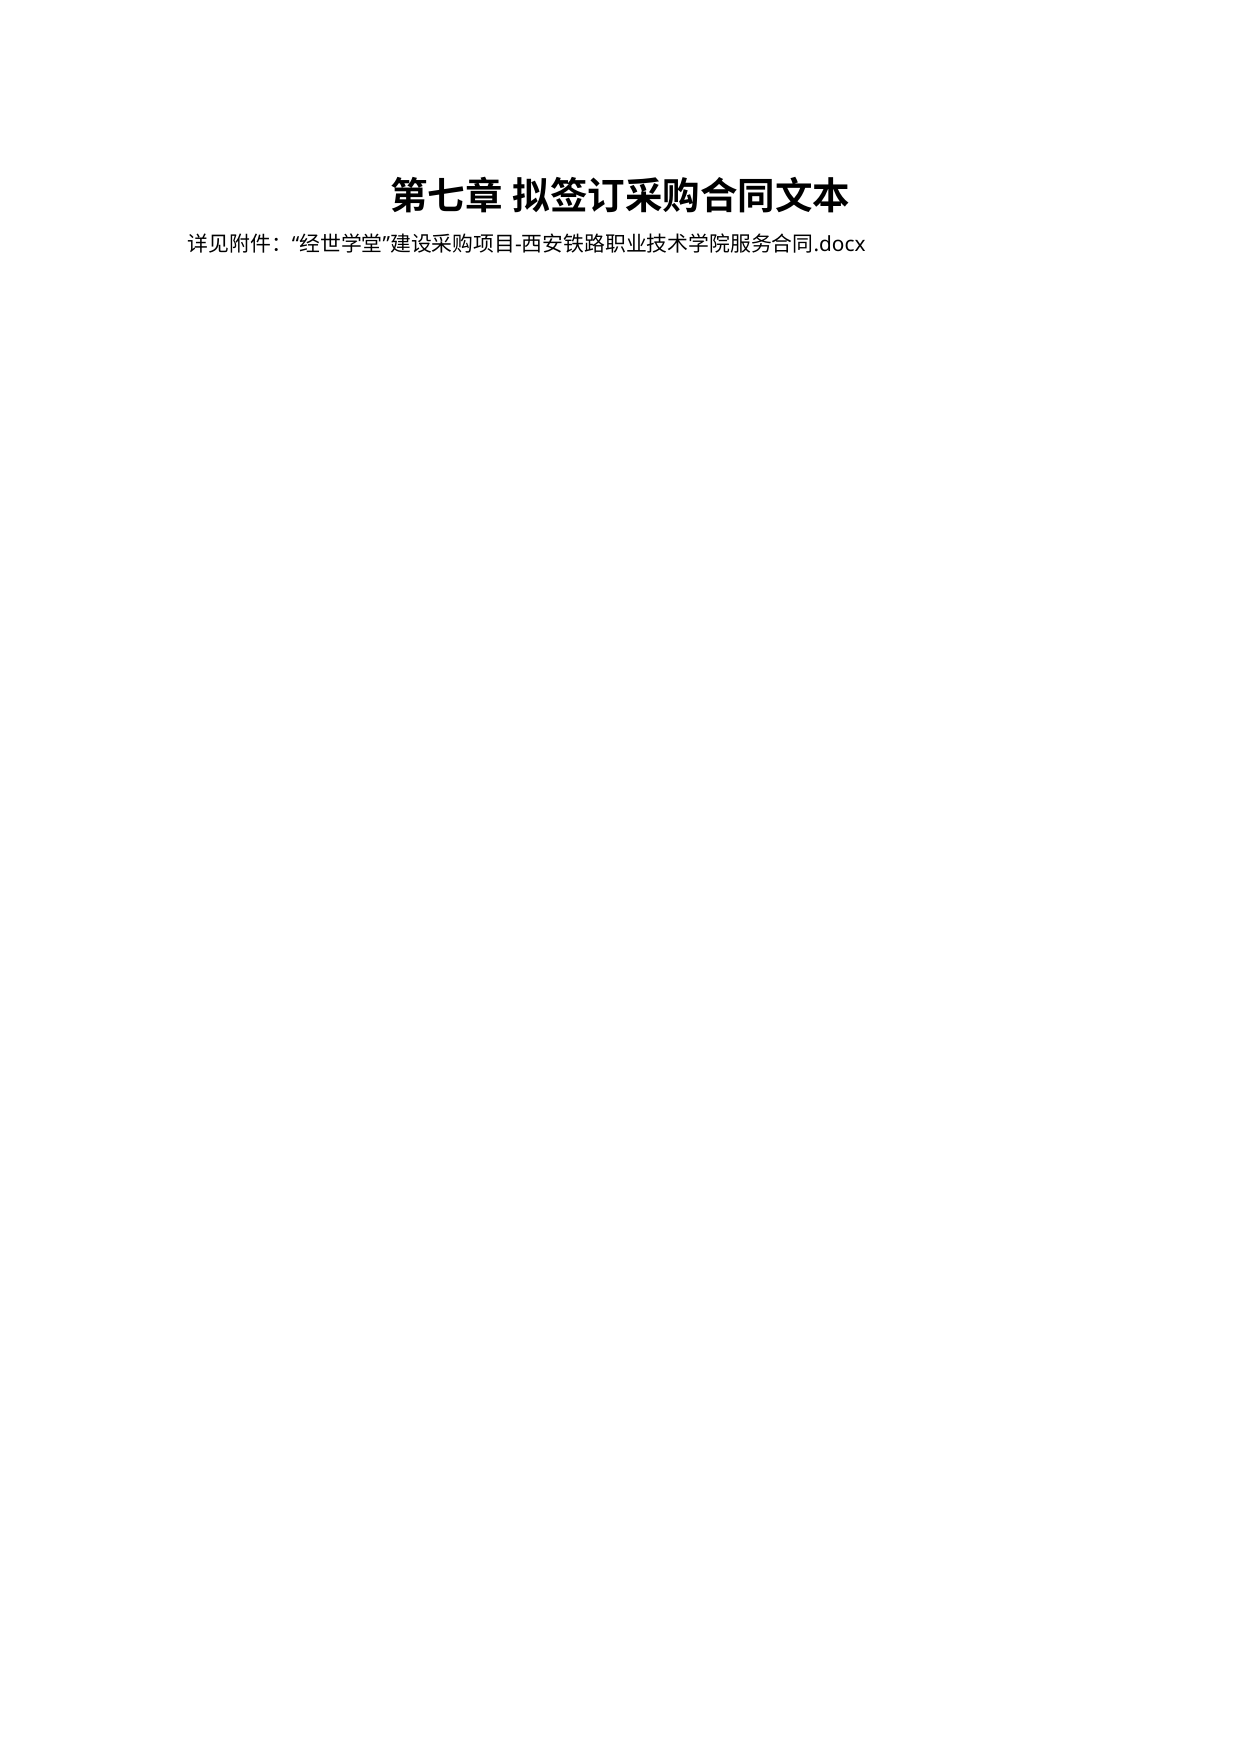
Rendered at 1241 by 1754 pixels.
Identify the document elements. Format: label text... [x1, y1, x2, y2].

text 详见附件：“经世学堂”建设采购项目-西安铁路职业技术学院服务合同.docx [187, 227, 1053, 259]
text 第七章 拟签订采购合同文本 [187, 162, 1053, 227]
